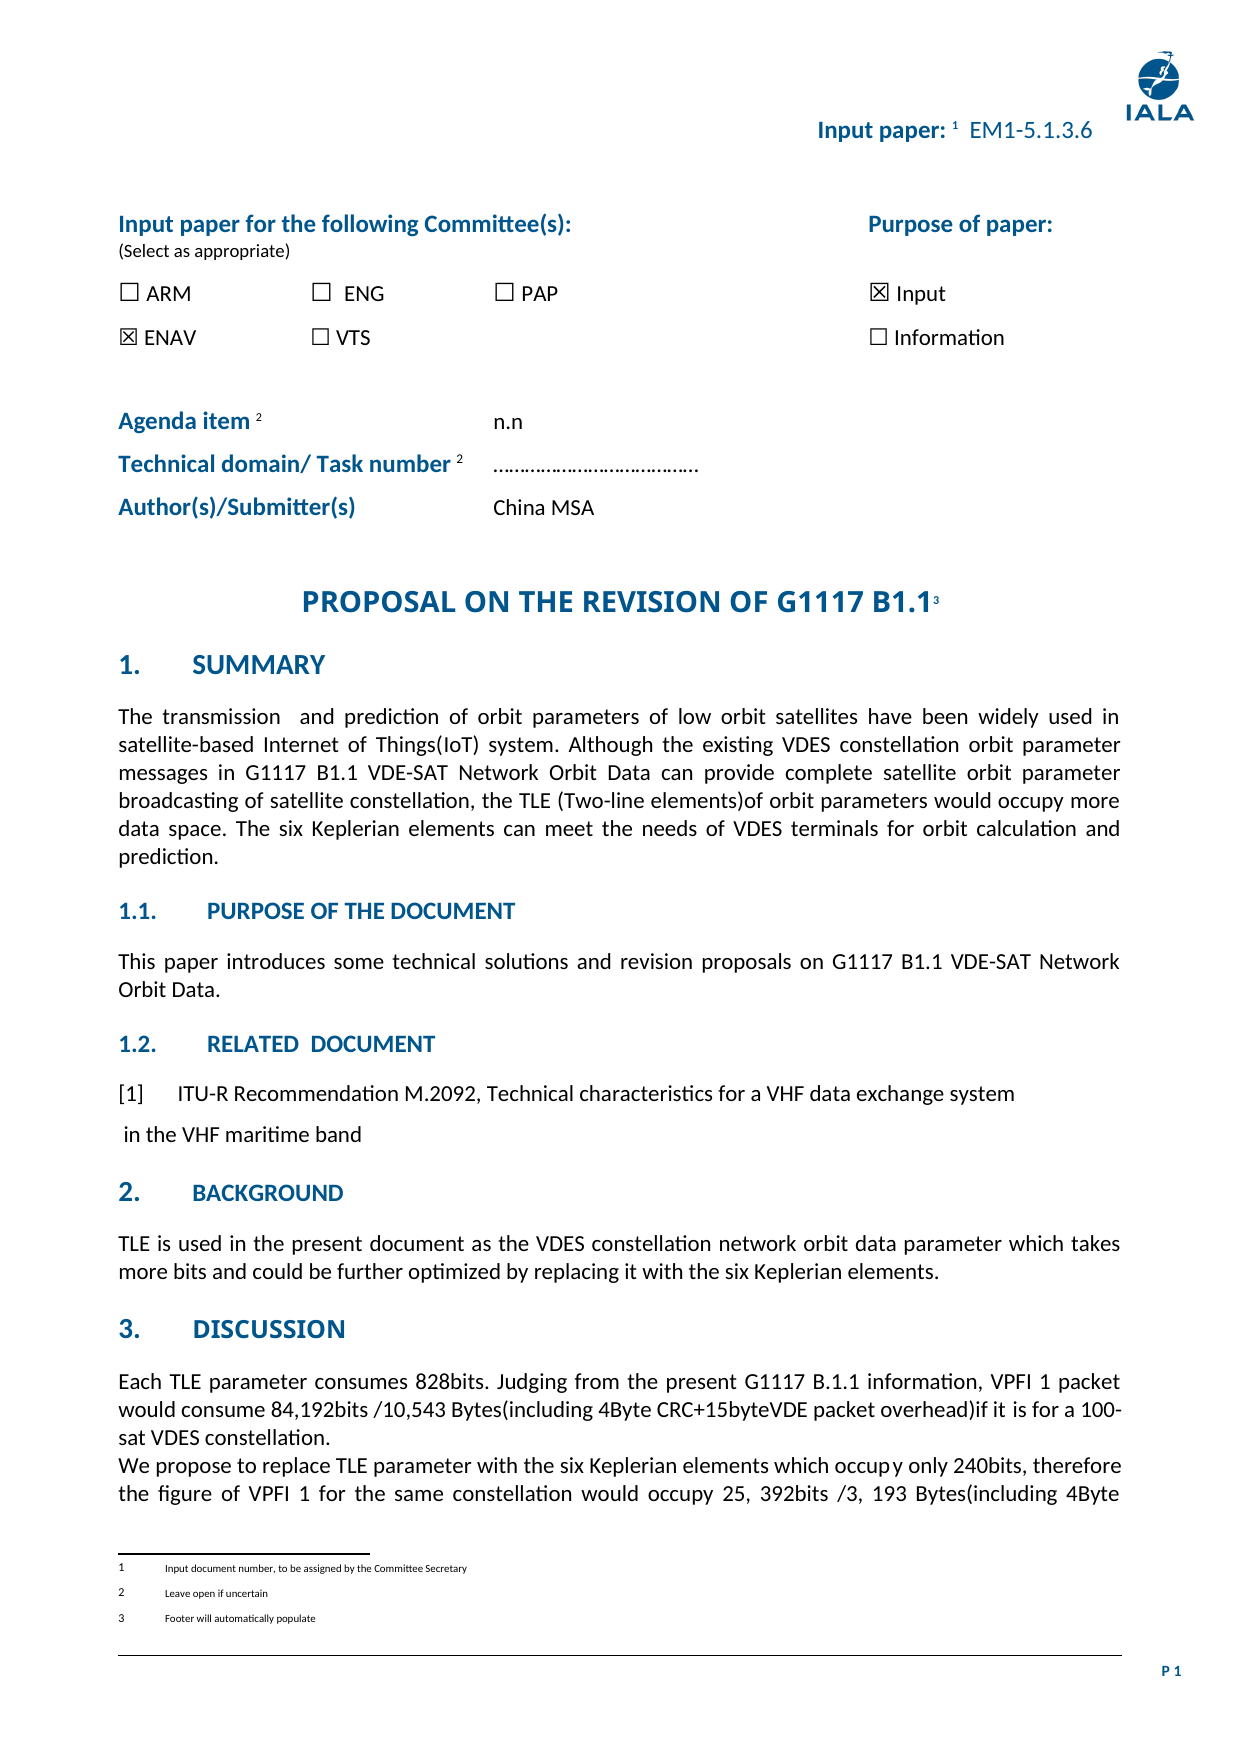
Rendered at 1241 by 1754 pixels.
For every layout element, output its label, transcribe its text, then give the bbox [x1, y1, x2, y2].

picture [1111, 43, 1206, 136]
subtitle Background [118, 1173, 1122, 1208]
text Input paper for the following Committee(s): Purpose of paper: [118, 209, 1122, 239]
text Input paper: EM1-5.1.3.6 [118, 118, 1122, 143]
subtitle related document [118, 1028, 1122, 1058]
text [118, 1451, 1122, 1507]
text The transmission and prediction of orbit parameters of low orbit satellites have been widely used in satellite-based Internet of Things(IoT) system. Although the existing VDES constellation orbit parameter messages in G1117 B1.1 VDE-SAT Network Orbit Data can provide complete satellite orbit parameter broadcasting of satellite constellation, the TLE (Two-line elements)of orbit parameters would occupy more data space. The six Keplerian elements can meet the needs of VDES terminals for orbit calculation and prediction. [118, 702, 1122, 871]
text Agenda item n.n [118, 405, 1122, 436]
subtitle discussion [118, 1310, 1122, 1346]
text Author(s)/Submitter(s) China MSA [118, 491, 1122, 522]
text This paper introduces some technical solutions and revision proposals on G1117 B1.1 VDE-SAT Network Orbit Data. [118, 947, 1122, 1003]
text ARM ENG PAP Input [118, 274, 1122, 309]
text Technical domain/ Task number 2 ………………………………… [118, 448, 1122, 479]
text TLE is used in the present document as the VDES constellation network orbit data parameter which takes more bits and could be further optimized by replacing it with the six Keplerian elements. [118, 1229, 1122, 1285]
subtitle Purpose of the document [118, 896, 1122, 926]
text ITU-R Recommendation M.2092, Technical characteristics for a VHF data exchange system [118, 1079, 1122, 1107]
text Each TLE parameter consumes 828bits. Judging from the present G1117 B.1.1 information, VPFI 1 packet would consume 84,192bits /10,543 Bytes(including 4Byte CRC+15byteVDE packet overhead)if it is for a 100-sat VDES constellation. [118, 1367, 1122, 1451]
text (Select as appropriate) [118, 239, 1122, 262]
list in the VHF maritime band [118, 1120, 1122, 1148]
title PROPOSAL ON THE REVISION OF G1117 b1.1 [118, 581, 1122, 621]
subtitle Summary [118, 646, 1122, 682]
text ENAV VTS Information [118, 321, 1122, 352]
